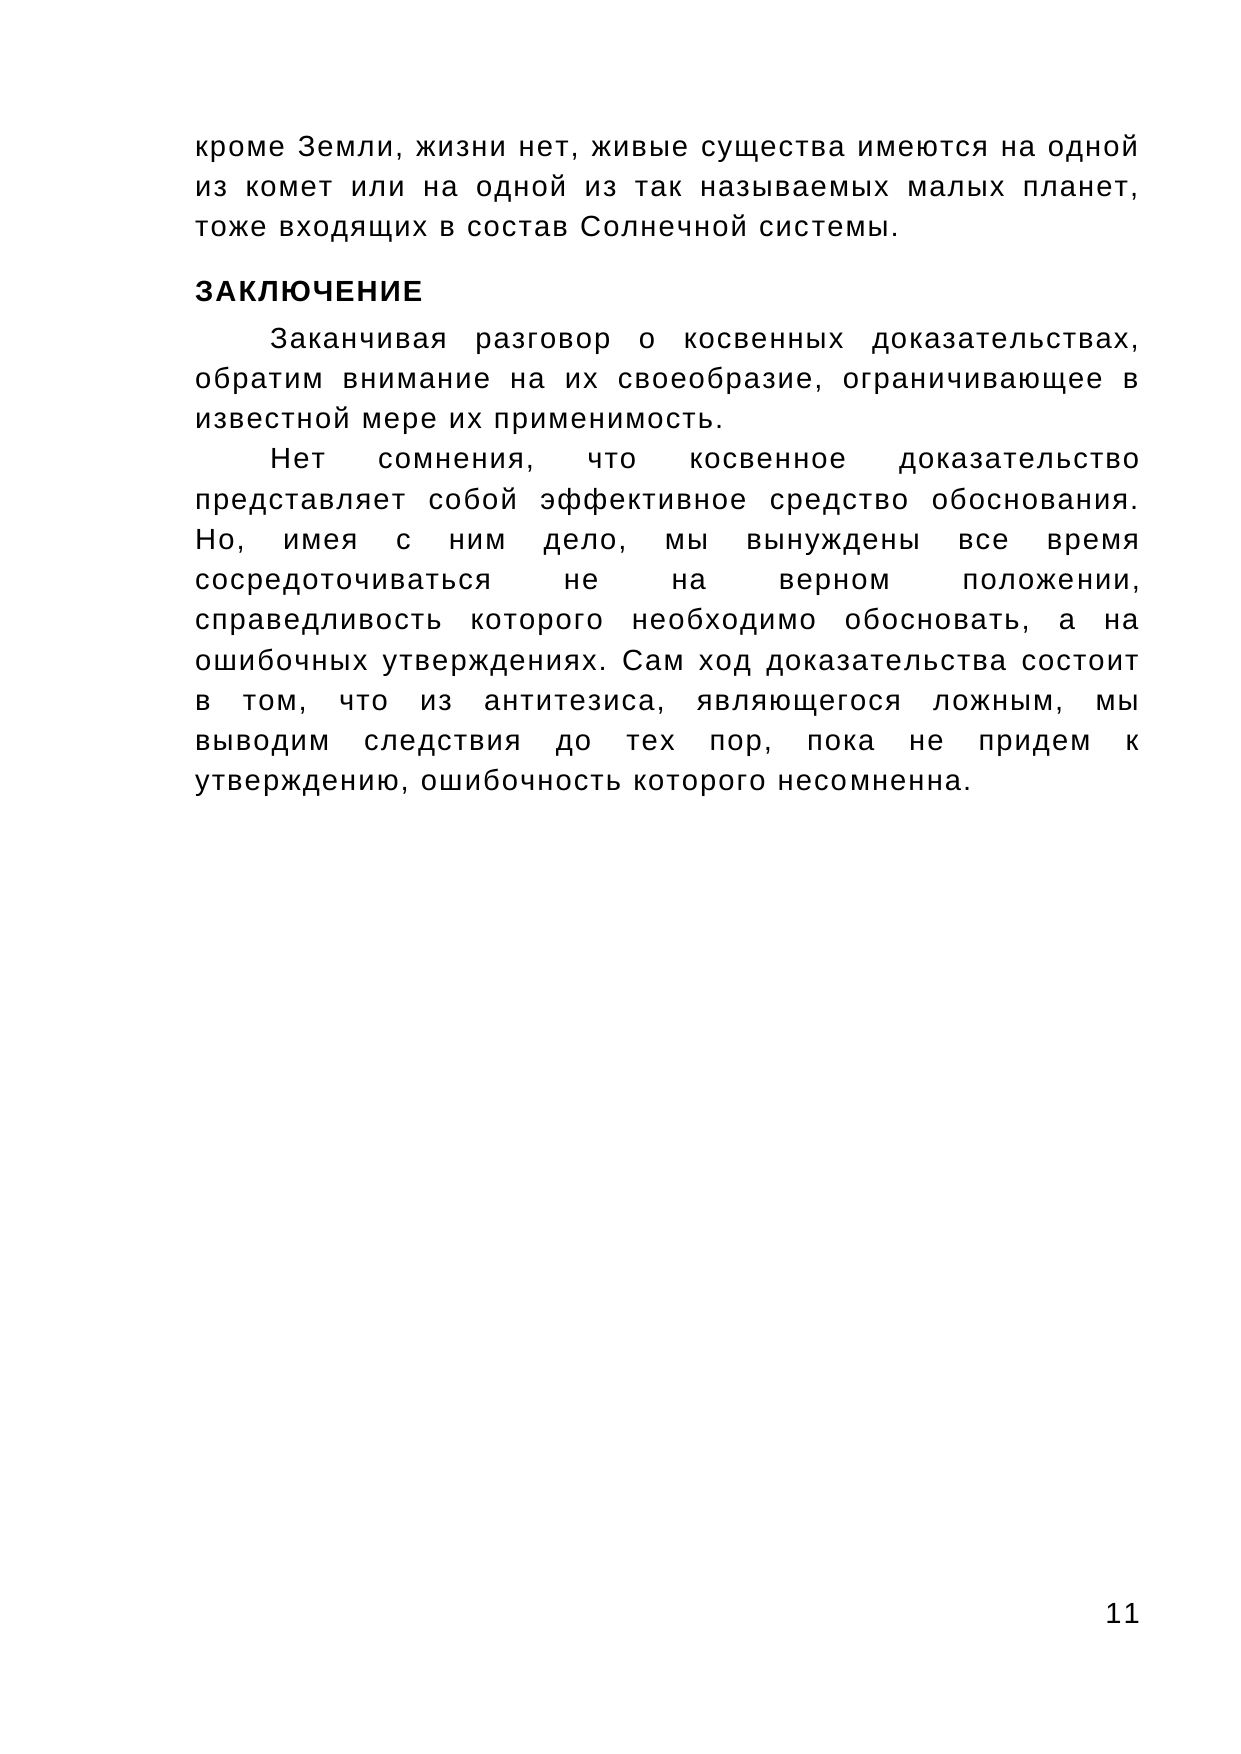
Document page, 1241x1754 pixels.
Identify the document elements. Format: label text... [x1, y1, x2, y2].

text Заканчивая разговор о косвенных доказательствах, обратим внимание на их своеобразие, ограничивающее в известной мере их применимость. [195, 321, 1140, 435]
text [195, 129, 1140, 243]
text Нет сомнения, что косвенное доказательство представляет собой эффективное средство обоснования. Но, имея с ним дело, мы вынуждены все время сосредоточиваться не на верном положении, справедливость которого необходимо обосновать, а на ошибочных утверждениях. Сам ход доказательства состоит в том, что из антитезиса, являющегося ложным, мы выводим следствия до тех пор, пока не придем к утверждению, ошибочность которого несомненна. [195, 442, 1140, 797]
subtitle Заключение [195, 274, 1140, 308]
